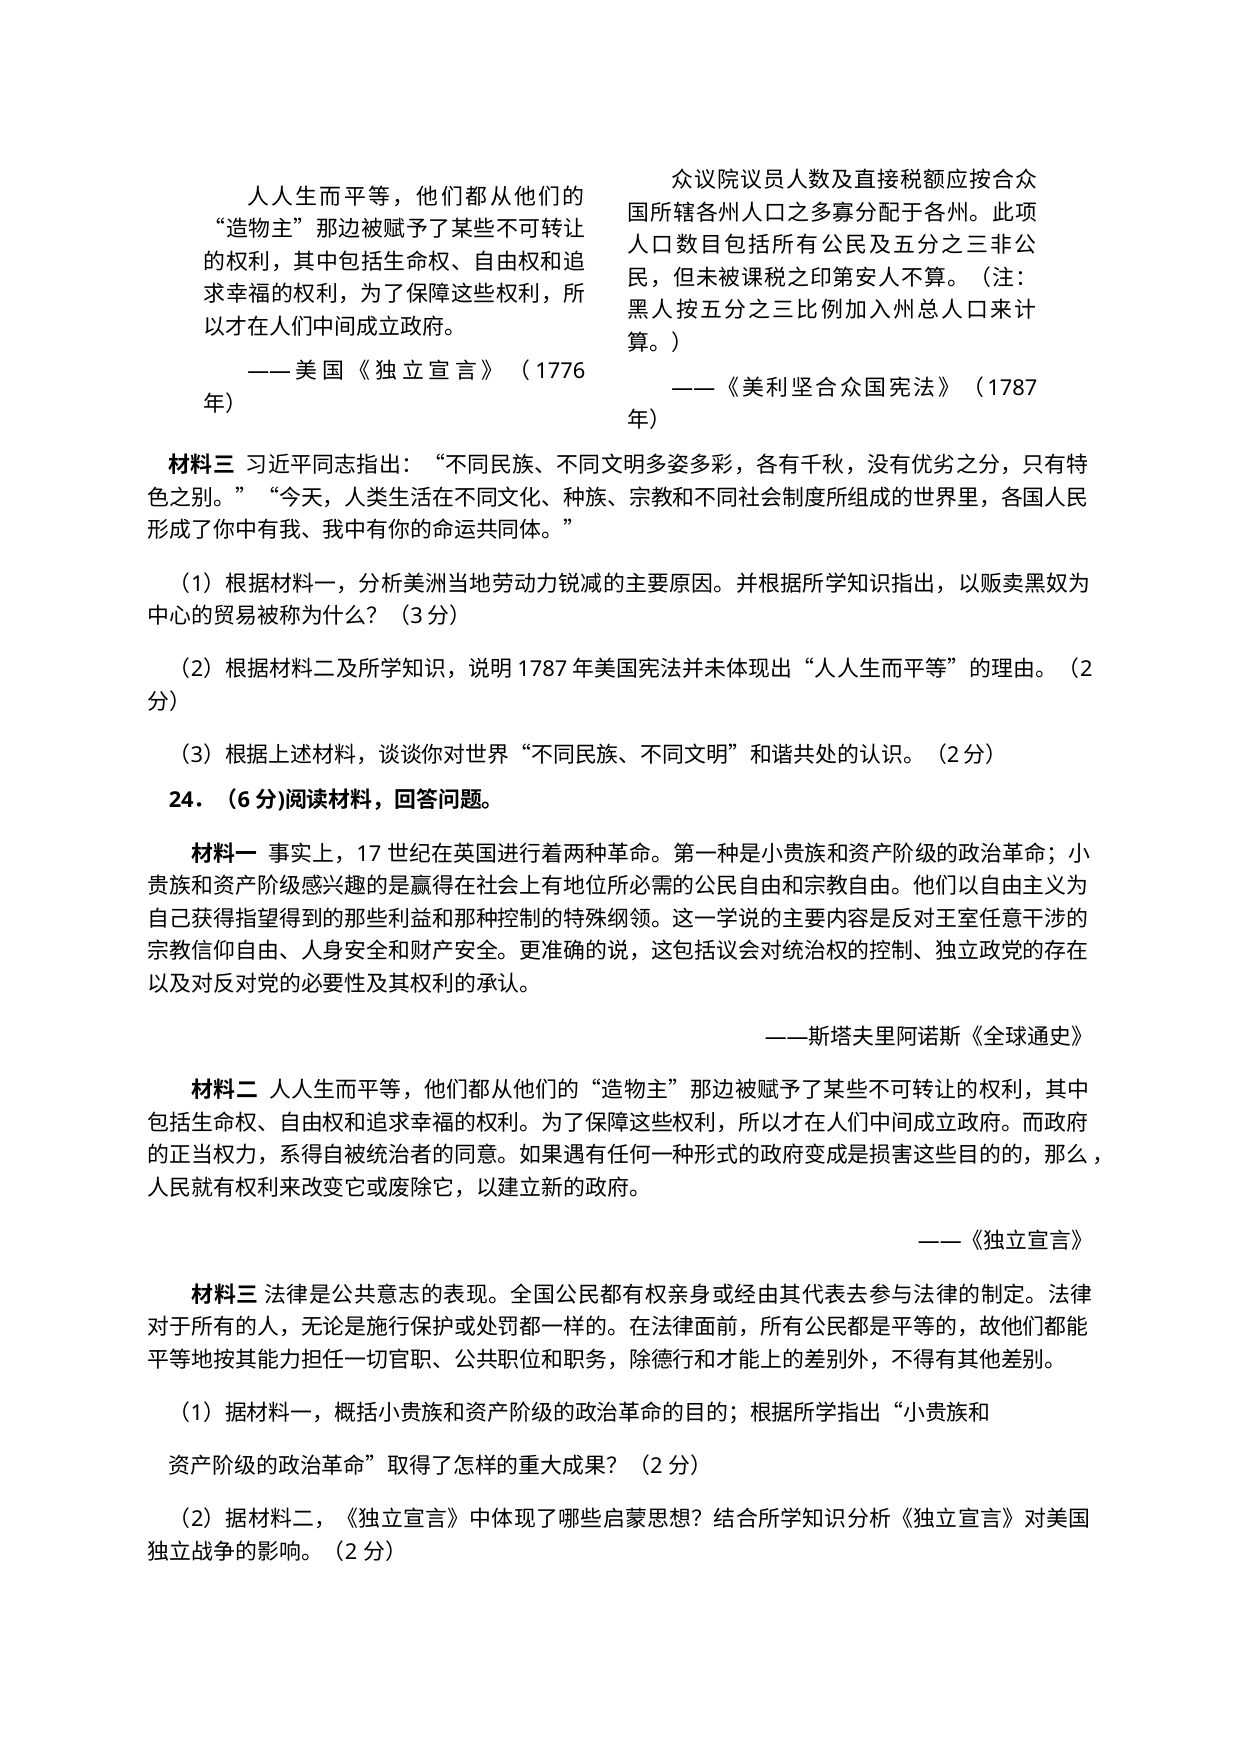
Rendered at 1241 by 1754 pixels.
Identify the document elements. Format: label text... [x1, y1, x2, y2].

text （1）根据材料一，分析美洲当地劳动力锐减的主要原因。并根据所学知识指出，以贩卖黑奴为中心的贸易被称为什么？（3分） [148, 565, 1092, 630]
text 材料三 习近平同志指出：“不同民族、不同文明多姿多彩，各有千秋，没有优劣之分，只有特色之别。”“今天，人类生活在不同文化、种族、宗教和不同社会制度所组成的世界里，各国人民形成了你中有我、我中有你的命运共同体。” [148, 447, 1092, 544]
table_header 众议院议员人数及直接税额应按合众国所辖各州人口之多寡分配于各州。此项人口数目包括所有公民及五分之三非公民，但未被课税之印第安人不算。（注：黑人按五分之三比例加入州总人口来计算。） ——《美利坚合众国宪法》（1787年） [606, 162, 1048, 447]
text 资产阶级的政治革命”取得了怎样的重大成果？（2 分） [148, 1448, 1092, 1480]
text 材料二 人人生而平等，他们都从他们的“造物主”那边被赋予了某些不可转让的权利，其中包括生命权、自由权和追求幸福的权利。为了保障这些权利，所以才在人们中间成立政府。而政府的正当权力，系得自被统治者的同意。如果遇有任何一种形式的政府变成是损害这些目的的，那么，人民就有权利来改变它或废除它，以建立新的政府。 [148, 1072, 1092, 1202]
text （3）根据上述材料，谈谈你对世界“不同民族、不同文明”和谐共处的认识。（2分） [148, 737, 1092, 769]
text （2）据材料二，《独立宣言》中体现了哪些启蒙思想？结合所学知识分析《独立宣言》对美国独立战争的影响。（2 分） [148, 1501, 1092, 1566]
table_header 人人生而平等，他们都从他们的“造物主”那边被赋予了某些不可转让的权利，其中包括生命权、自由权和追求幸福的权利，为了保障这些权利，所以才在人们中间成立政府。 ——美国《独立宣言》（1776年） [192, 162, 606, 447]
text ——斯塔夫里阿诺斯《全球通史》 [148, 1019, 1092, 1051]
text 24．（6 分)阅读材料，回答问题。 [148, 782, 1092, 814]
text （1）据材料一，概括小贵族和资产阶级的政治革命的目的；根据所学指出“小贵族和 [148, 1394, 1092, 1427]
text 材料一 事实上，17 世纪在英国进行着两种革命。第一种是小贵族和资产阶级的政治革命；小贵族和资产阶级感兴趣的是赢得在社会上有地位所必需的公民自由和宗教自由。他们以自由主义为自己获得指望得到的那些利益和那种控制的特殊纲领。这一学说的主要内容是反对王室任意干涉的宗教信仰自由、人身安全和财产安全。更准确的说，这包括议会对统治权的控制、独立政党的存在以及对反对党的必要性及其权利的承认。 [148, 835, 1092, 998]
text 材料三 法律是公共意志的表现。全国公民都有权亲身或经由其代表去参与法律的制定。法律对于所有的人，无论是施行保护或处罚都一样的。在法律面前，所有公民都是平等的，故他们都能平等地按其能力担任一切官职、公共职位和职务，除德行和才能上的差别外，不得有其他差别。 [148, 1276, 1092, 1374]
text （2）根据材料二及所学知识，说明1787年美国宪法并未体现出“人人生而平等”的理由。（2分） [148, 651, 1092, 716]
text ——《独立宣言》 [148, 1223, 1092, 1255]
